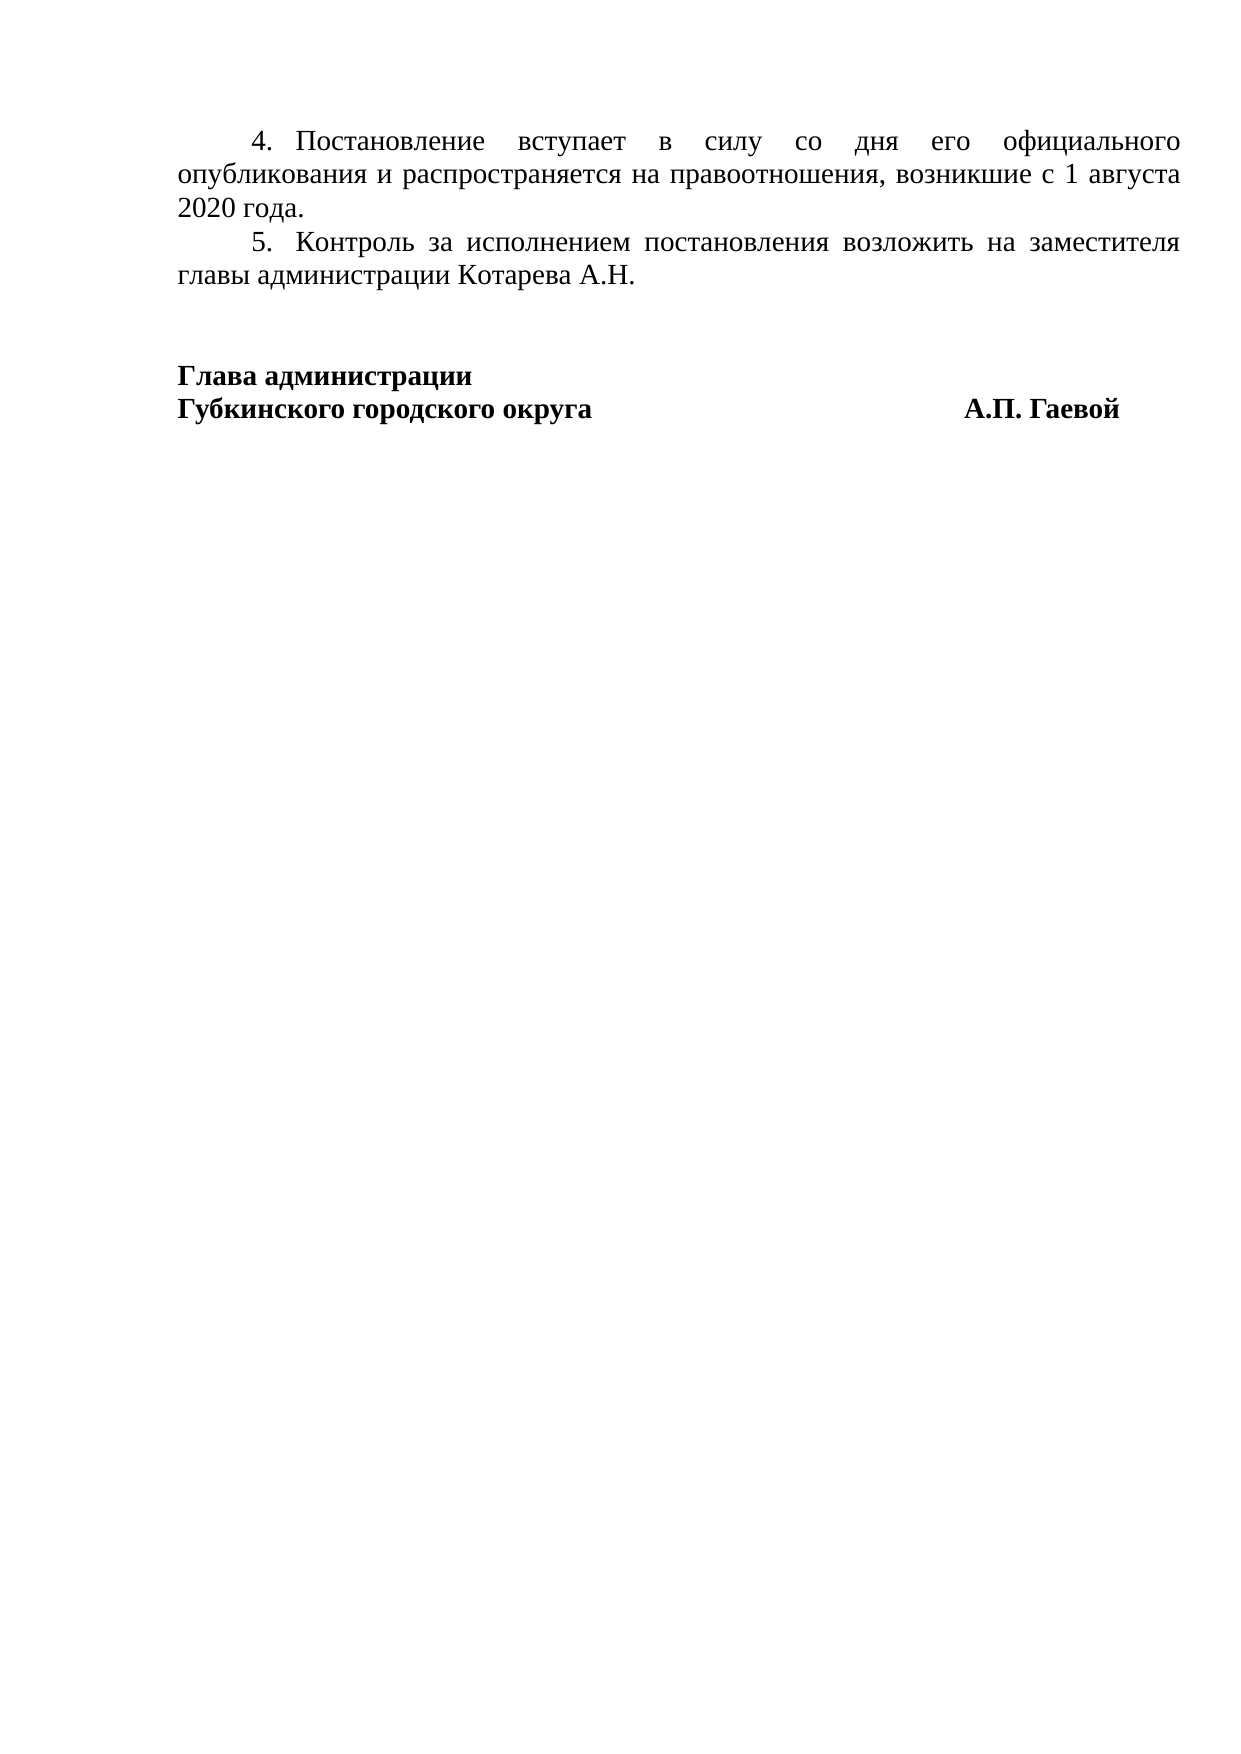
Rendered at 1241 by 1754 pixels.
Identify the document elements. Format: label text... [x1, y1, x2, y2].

text Глава администрации [177, 358, 1181, 391]
list Постановление вступает в силу со дня его официального опубликования и распространяется на правоотношения, возникшие с 1 августа 2020 года. [177, 123, 1181, 224]
list Контроль за исполнением постановления возложить на заместителя главы администрации Котарева А.Н. [177, 224, 1181, 291]
text Губкинского городского округа А.П. Гаевой [177, 391, 1181, 425]
